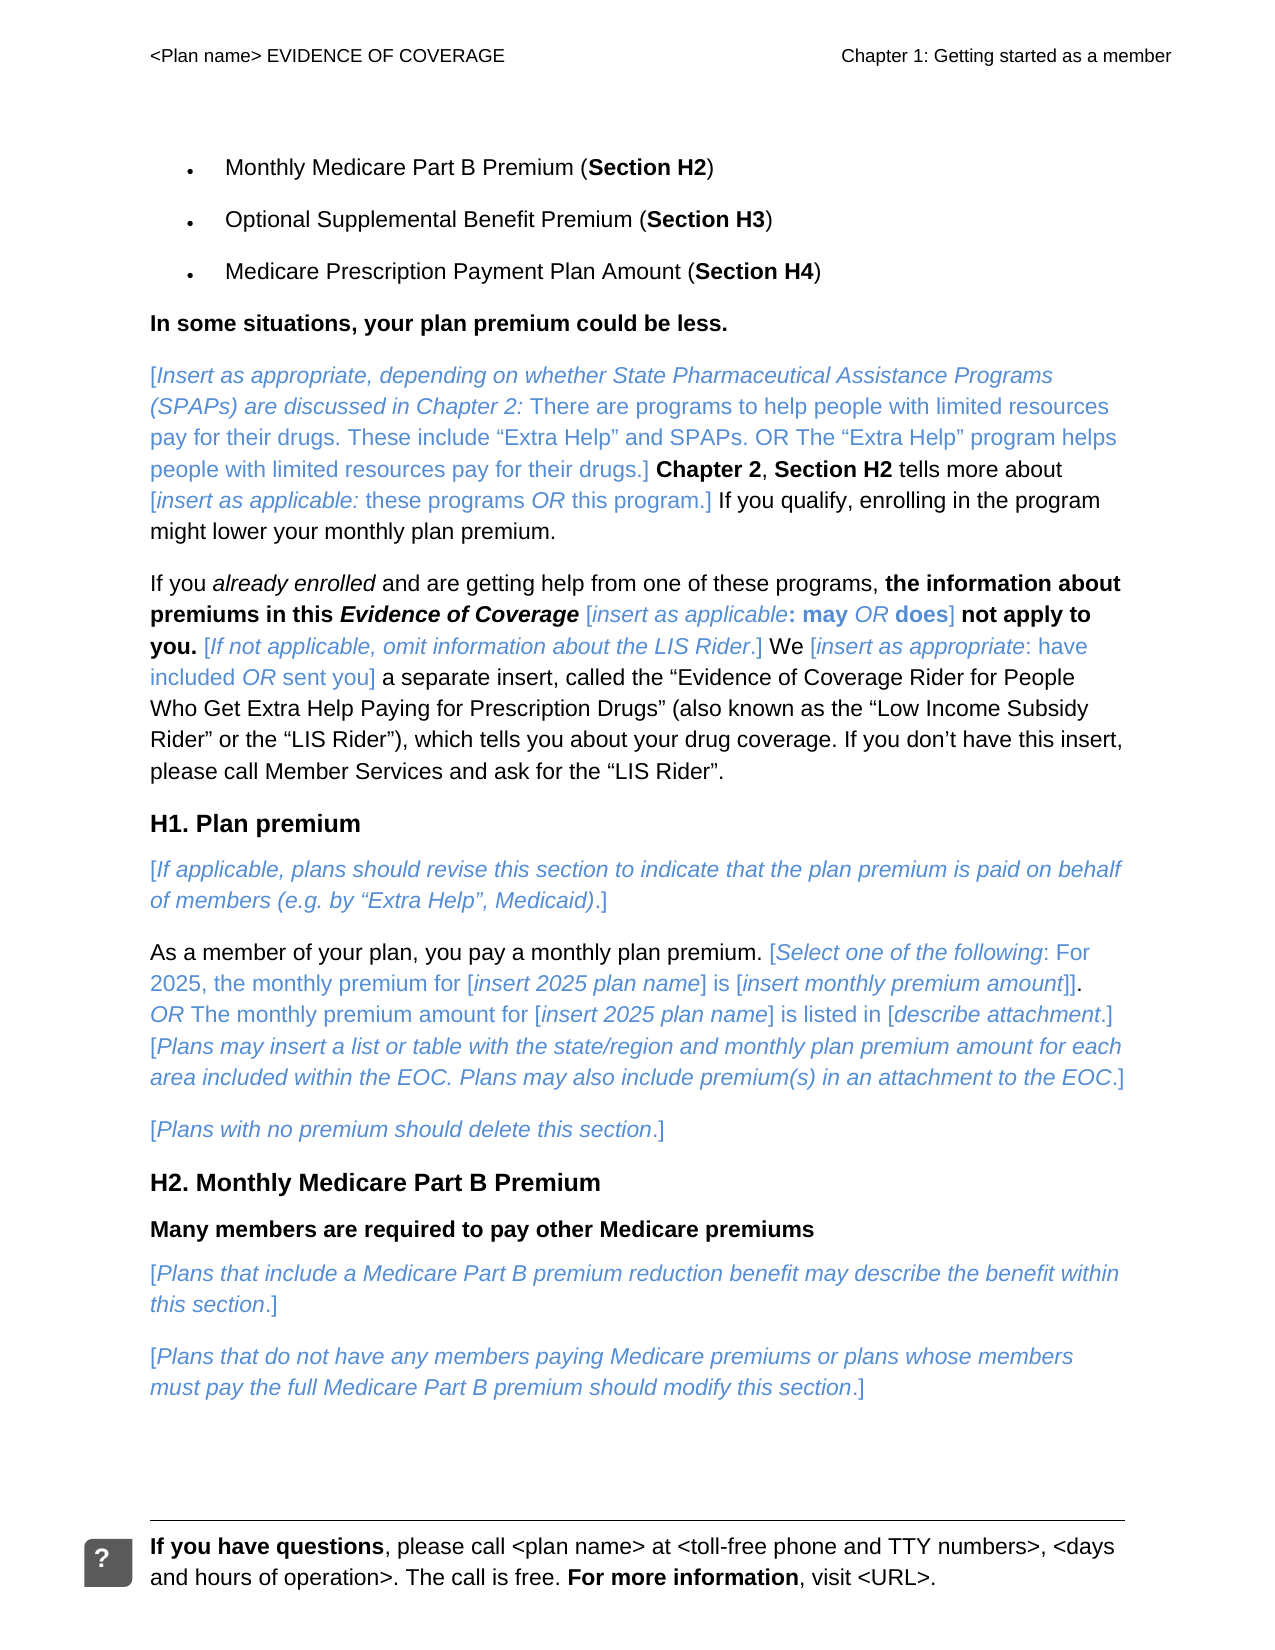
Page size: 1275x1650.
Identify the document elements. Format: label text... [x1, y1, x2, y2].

subtitle H2. Monthly Medicare Part B Premium [150, 1164, 1125, 1198]
list Monthly Medicare Part B Premium (Section H2) [187, 150, 1125, 181]
text If you already enrolled and are getting help from one of these programs, the information about premiums in this Evidence of Coverage [insert as applicable: may OR does] not apply to you. [If not applicable, omit information about the LIS Rider.] We [insert as appropriate: have included OR sent you] a separate insert, called the “Evidence of Coverage Rider for People Who Get Extra Help Paying for Prescription Drugs” (also known as the “Low Income Subsidy Rider” or the “LIS Rider”), which tells you about your drug coverage. If you don’t have this insert, please call Member Services and ask for the “LIS Rider”. [150, 567, 1125, 785]
list Optional Supplemental Benefit Premium (Section H3) [187, 202, 1125, 233]
text [Plans with no premium should delete this section.] [150, 1112, 1125, 1144]
text [If applicable, plans should revise this section to indicate that the plan premium is paid on behalf of members (e.g. by “Extra Help”, Medicaid).] [150, 852, 1125, 914]
list Medicare Prescription Payment Plan Amount (Section H4) [187, 254, 1125, 285]
text As a member of your plan, you pay a monthly plan premium. [Select one of the following: For 2025, the monthly premium for [insert 2025 plan name] is [insert monthly premium amount]]. OR The monthly premium amount for [insert 2025 plan name] is listed in [describe attachment.] [Plans may insert a list or table with the state/region and monthly plan premium amount for each area included within the EOC. Plans may also include premium(s) in an attachment to the EOC.] [150, 935, 1125, 1092]
text In some situations, your plan premium could be less. [150, 306, 1125, 337]
subtitle H1. Plan premium [150, 806, 1125, 839]
text [Insert as appropriate, depending on whether State Pharmaceutical Assistance Programs (SPAPs) are discussed in Chapter 2: There are programs to help people with limited resources pay for their drugs. These include “Extra Help” and SPAPs. OR The “Extra Help” program helps people with limited resources pay for their drugs.] Chapter 2, Section H2 tells more about [insert as applicable: these programs OR this program.] If you qualify, enrolling in the program might lower your monthly plan premium. [150, 358, 1125, 546]
text Many members are required to pay other Medicare premiums [150, 1210, 1125, 1244]
text [Plans that do not have any members paying Medicare premiums or plans whose members must pay the full Medicare Part B premium should modify this section.] [150, 1339, 1125, 1402]
text [Plans that include a Medicare Part B premium reduction benefit may describe the benefit within this section.] [150, 1256, 1125, 1319]
